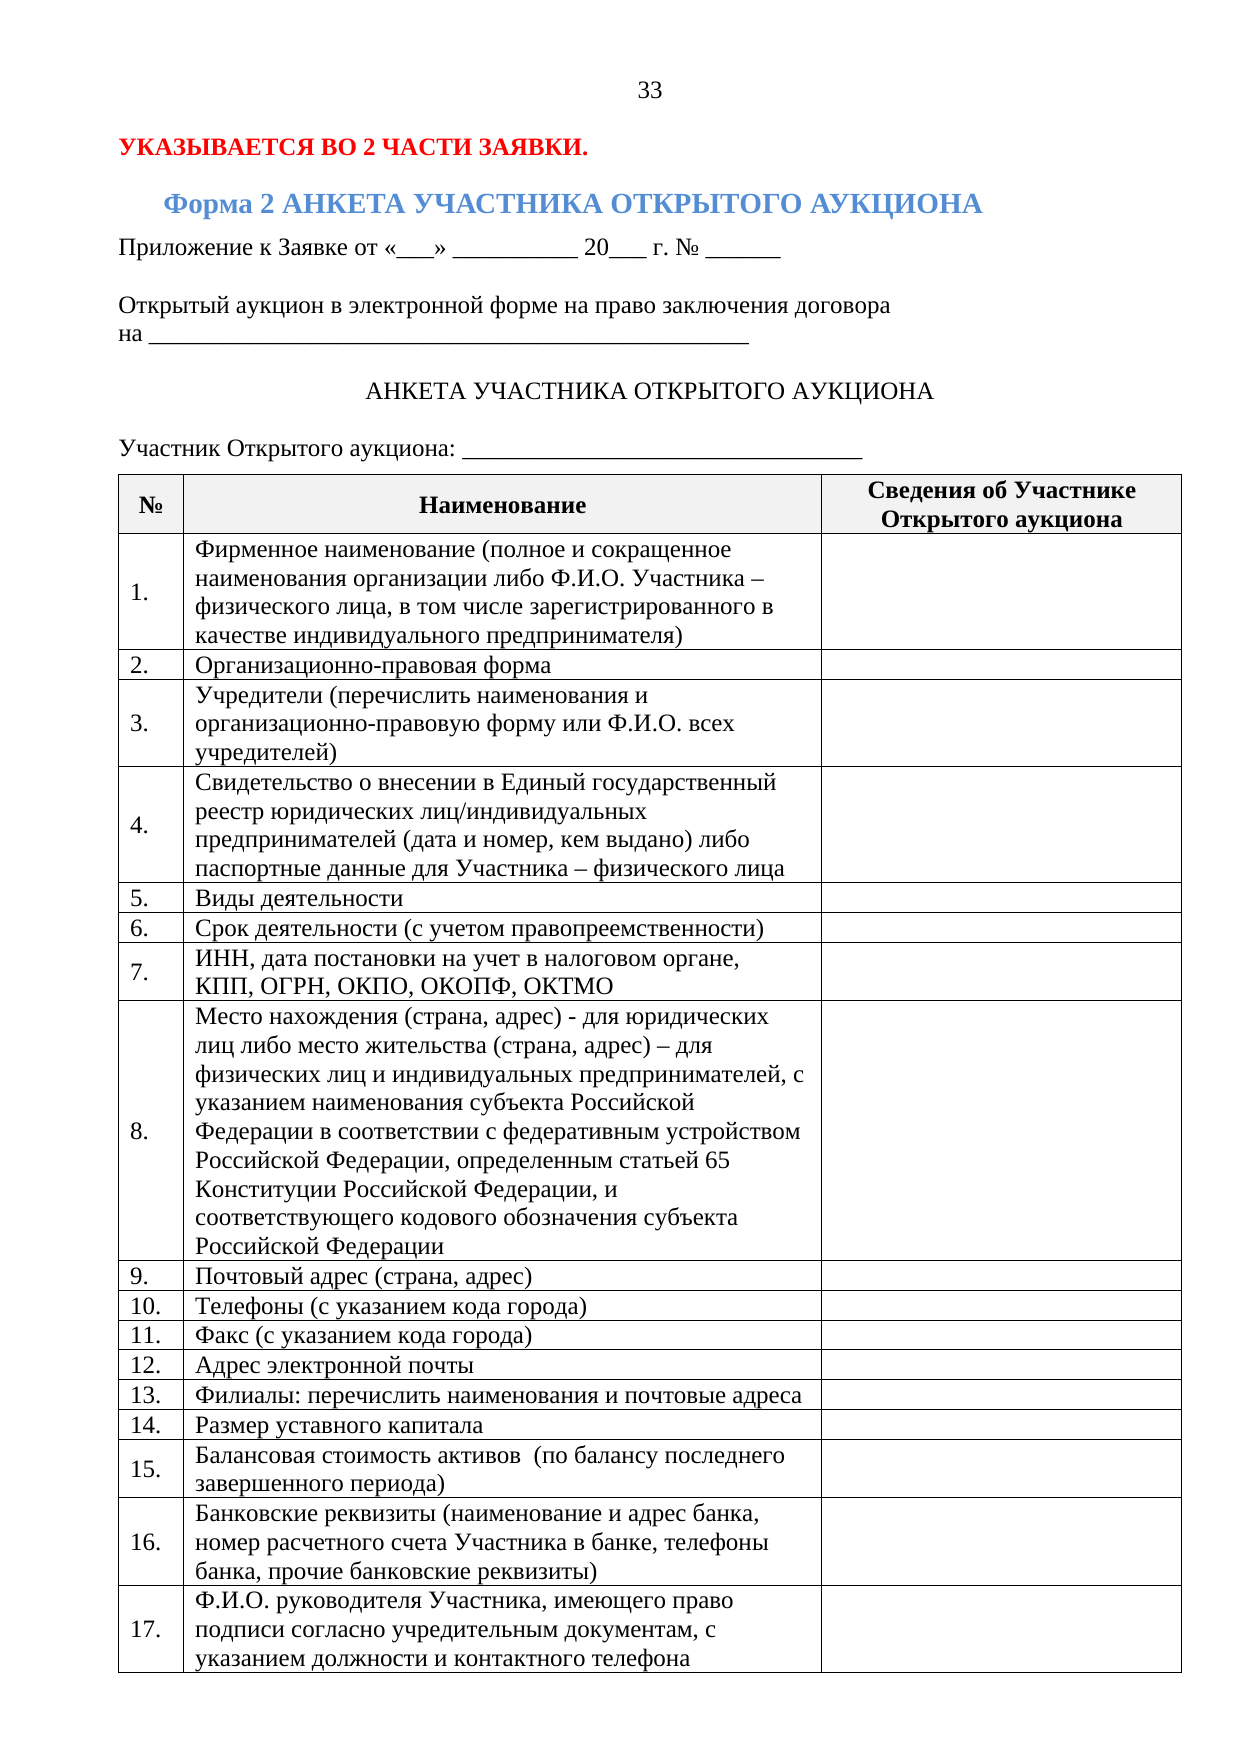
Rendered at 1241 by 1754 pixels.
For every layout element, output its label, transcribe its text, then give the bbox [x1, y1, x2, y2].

table_cell Свидетельство о внесении в Единый государственный реестр юридических лиц/индивидуальных предпринимателей (дата и номер, кем выдано) либо паспортные данные для Участника – физического лица [184, 767, 821, 882]
table_cell [822, 1001, 1181, 1260]
table_cell 1. [119, 534, 183, 649]
table_cell 3. [119, 680, 183, 766]
table_header № [119, 475, 183, 533]
table_cell [822, 883, 1181, 912]
text на ________________________________________________ [118, 318, 1181, 347]
table_cell Филиалы: перечислить наименования и почтовые адреса [184, 1380, 821, 1409]
table_cell Адрес электронной почты [184, 1350, 821, 1379]
table_cell [822, 767, 1181, 882]
table_cell [822, 1321, 1181, 1349]
table_cell [822, 1586, 1181, 1672]
table_cell 7. [119, 943, 183, 1000]
table_cell Виды деятельности [184, 883, 821, 912]
table_cell [822, 1261, 1181, 1290]
table_cell [822, 1410, 1181, 1439]
text УКАЗЫВАЕТСЯ ВО 2 ЧАСТИ ЗАЯВКИ. [118, 132, 1181, 161]
table_cell [822, 1350, 1181, 1379]
table_cell [822, 1498, 1181, 1584]
table_cell [822, 1291, 1181, 1319]
table_cell Ф.И.О. руководителя Участника, имеющего право подписи согласно учредительным документам, с указанием должности и контактного телефона [184, 1586, 821, 1672]
text Форма 2 АНКЕТА УЧАСТНИКА ОТКРЫТОГО АУКЦИОНА [163, 186, 1181, 220]
table_cell Организационно-правовая форма [184, 650, 821, 679]
table_cell 12. [119, 1350, 183, 1379]
table_cell Балансовая стоимость активов (по балансу последнего завершенного периода) [184, 1440, 821, 1497]
table_cell 11. [119, 1321, 183, 1349]
table_cell 17. [119, 1586, 183, 1672]
table_cell [822, 650, 1181, 679]
table_cell Размер уставного капитала [184, 1410, 821, 1439]
table_cell [822, 1380, 1181, 1409]
table_cell 5. [119, 883, 183, 912]
table_cell 14. [119, 1410, 183, 1439]
table_cell 6. [119, 913, 183, 942]
table_cell Место нахождения (страна, адрес) - для юридических лиц либо место жительства (страна, адрес) – для физических лиц и индивидуальных предпринимателей, с указанием наименования субъекта Российской Федерации в соответствии с федеративным устройством Российской Федерации, определенным статьей 65 Конституции Российской Федерации, и соответствующего кодового обозначения субъекта Российской Федерации [184, 1001, 821, 1260]
table_cell Почтовый адрес (страна, адрес) [184, 1261, 821, 1290]
table_cell Фирменное наименование (полное и сокращенное наименования организации либо Ф.И.О. Участника – физического лица, в том числе зарегистрированного в качестве индивидуального предпринимателя) [184, 534, 821, 649]
table_cell 9. [119, 1261, 183, 1290]
table_cell [822, 913, 1181, 942]
table_cell 15. [119, 1440, 183, 1497]
table_cell [822, 943, 1181, 1000]
table_header Сведения об Участнике Открытого аукциона [822, 475, 1181, 533]
table_cell 13. [119, 1380, 183, 1409]
table_cell [822, 1440, 1181, 1497]
text Участник Открытого аукциона: ________________________________ [118, 433, 1181, 462]
table_cell Факс (с указанием кода города) [184, 1321, 821, 1349]
text Приложение к Заявке от «___» __________ 20___ г. № ______ [118, 232, 1181, 261]
table_cell 4. [119, 767, 183, 882]
table_cell Банковские реквизиты (наименование и адрес банка, номер расчетного счета Участника в банке, телефоны банка, прочие банковские реквизиты) [184, 1498, 821, 1584]
table_cell 8. [119, 1001, 183, 1260]
table_header Наименование [184, 475, 821, 533]
table_cell Телефоны (с указанием кода города) [184, 1291, 821, 1319]
table_cell 10. [119, 1291, 183, 1319]
table_cell 2. [119, 650, 183, 679]
table_cell Учредители (перечислить наименования и организационно-правовую форму или Ф.И.О. всех учредителей) [184, 680, 821, 766]
table_cell [822, 680, 1181, 766]
table_cell 16. [119, 1498, 183, 1584]
text АНКЕТА УЧАСТНИКА ОТКРЫТОГО АУКЦИОНА [118, 376, 1181, 405]
text Открытый аукцион в электронной форме на право заключения договора [118, 290, 1181, 318]
table_cell [822, 534, 1181, 649]
table_cell ИНН, дата постановки на учет в налоговом органе, КПП, ОГРН, ОКПО, ОКОПФ, ОКТМО [184, 943, 821, 1000]
table_cell Срок деятельности (с учетом правопреемственности) [184, 913, 821, 942]
